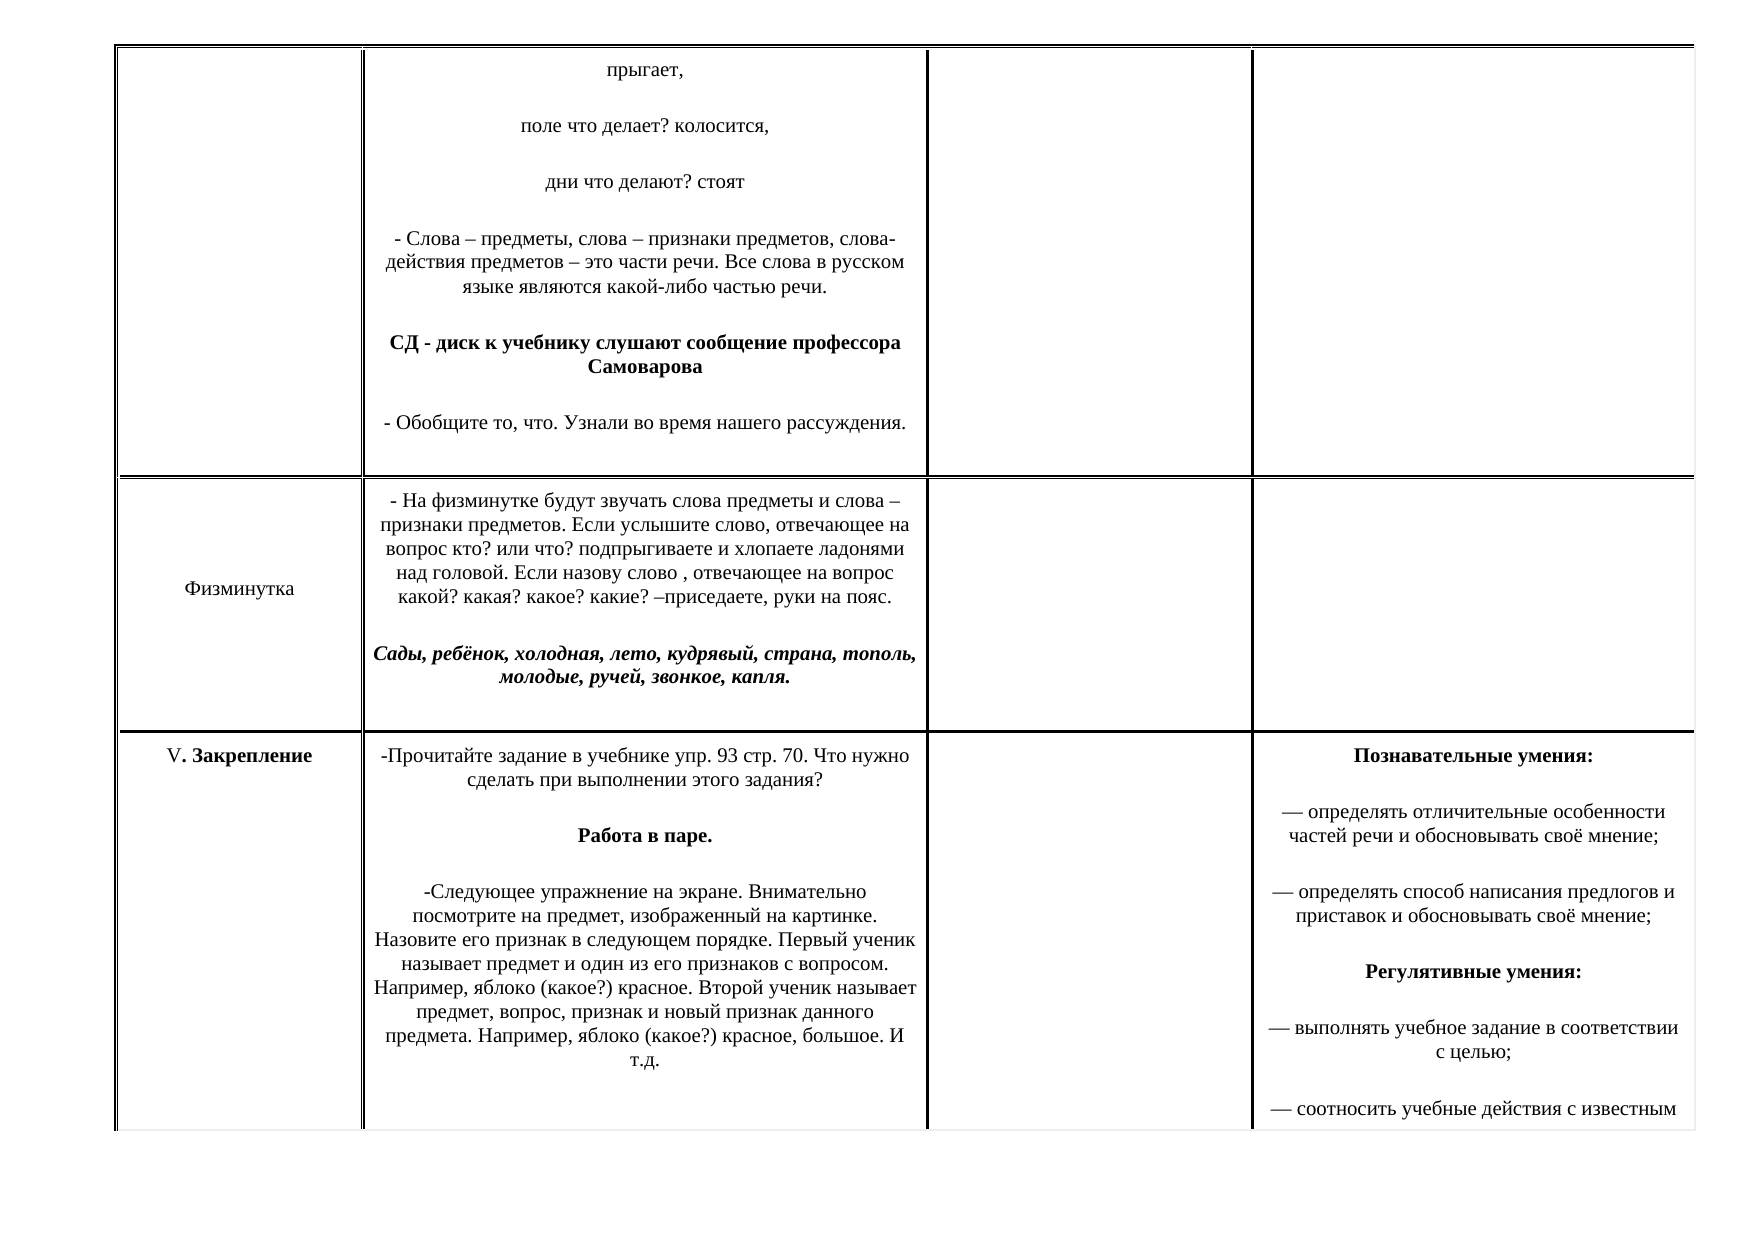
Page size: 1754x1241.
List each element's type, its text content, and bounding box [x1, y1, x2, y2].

table_cell [929, 733, 1251, 1129]
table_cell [1254, 733, 1694, 1129]
table_cell Физминутка [118, 475, 361, 730]
table_cell [1254, 479, 1694, 730]
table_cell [365, 733, 926, 1129]
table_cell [927, 46, 1252, 475]
table_cell - На физминутке будут звучать слова предметы и слова – признаки предметов. Если услышите слово, отвечающее на вопрос кто? или что? подпрыгиваете и хлопаете ладонями над головой. Если назову слово , отвечающее на вопрос какой? какая? какое? какие? –приседаете, руки на пояс. Сады, ребёнок, холодная, лето, кудрявый, страна, тополь, молодые, ручей, звонкое, капля. [365, 479, 926, 730]
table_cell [363, 48, 927, 475]
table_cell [118, 46, 363, 475]
table_cell [1252, 48, 1694, 475]
table_cell V. Закрепление [118, 730, 361, 1129]
table_cell [929, 479, 1251, 730]
